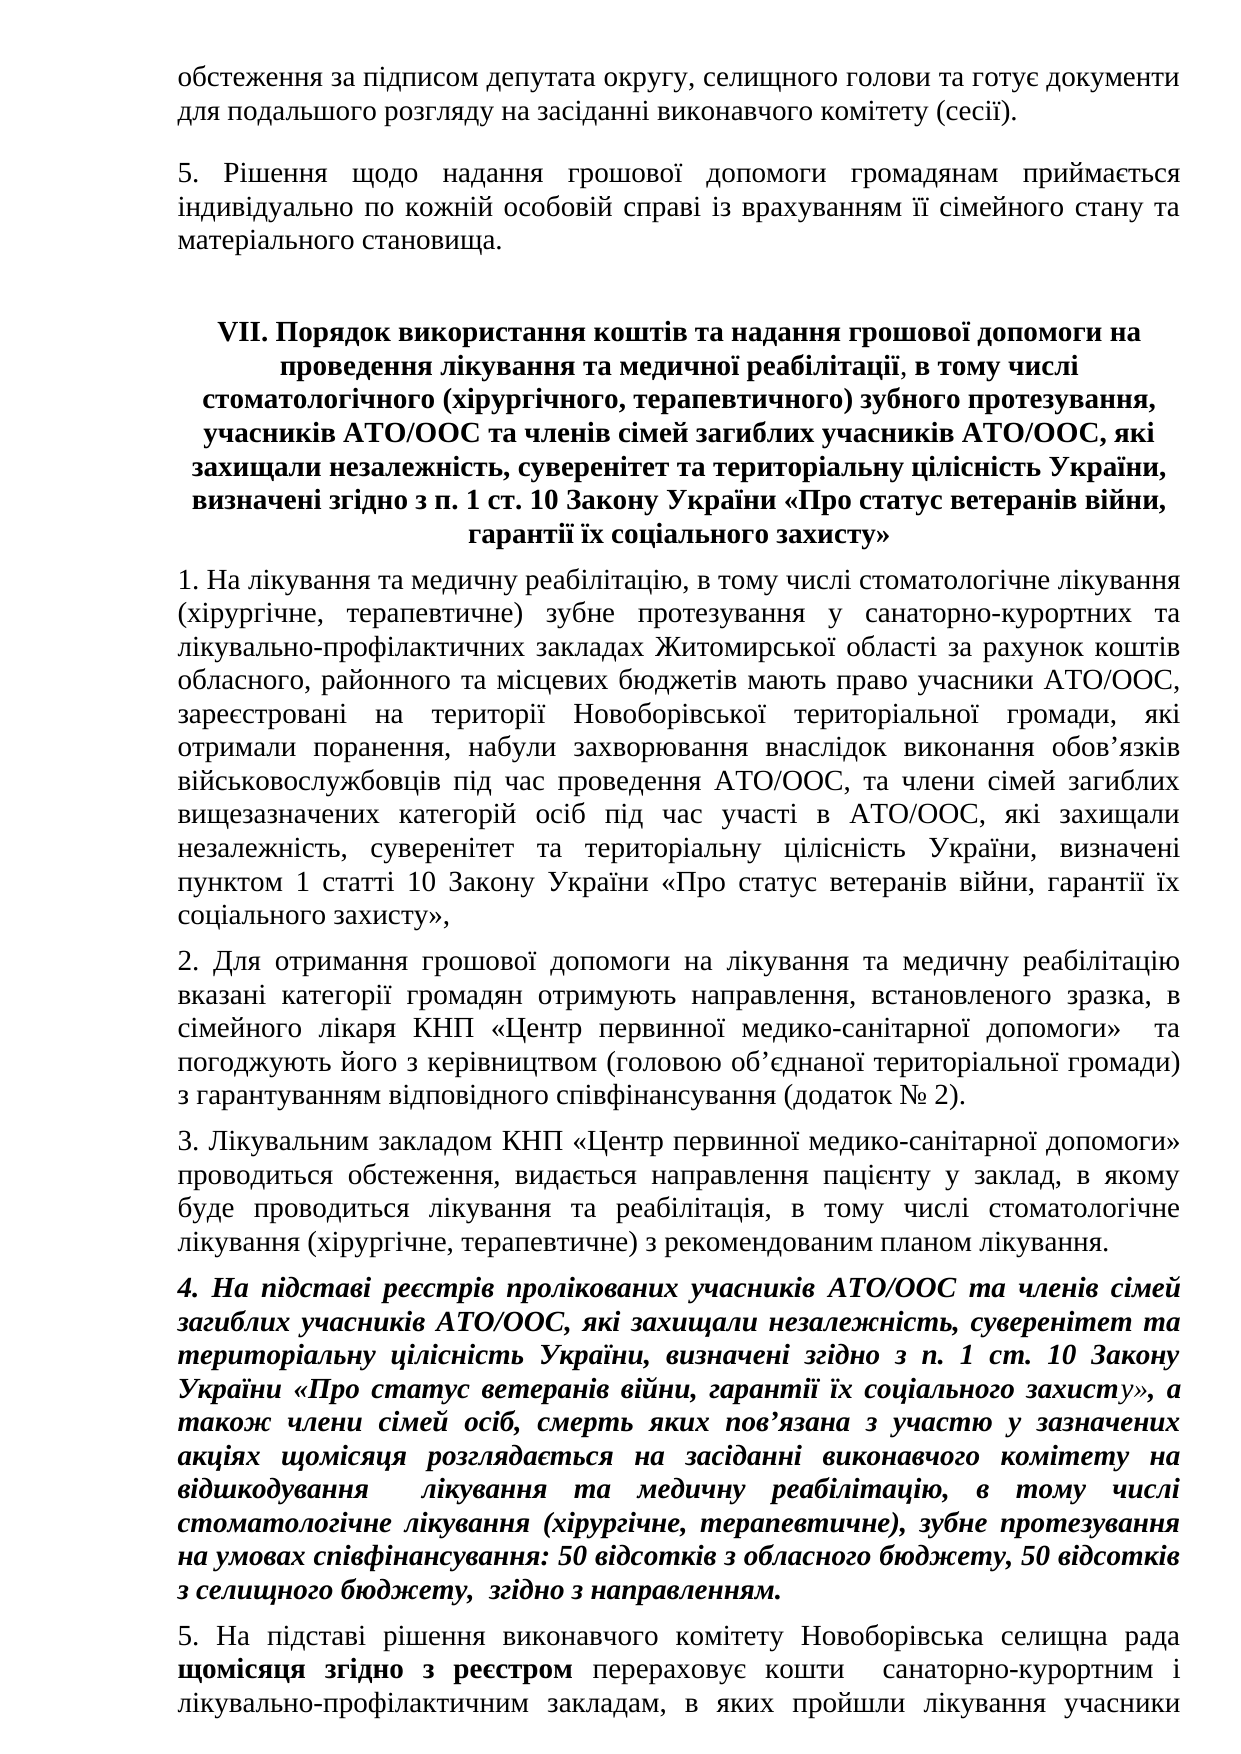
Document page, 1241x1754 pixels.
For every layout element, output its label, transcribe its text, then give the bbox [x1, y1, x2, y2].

text 2. Для отримання грошової допомоги на лікування та медичну реабілітацію вказані категорії громадян отримують направлення, встановленого зразка, в сімейного лікаря КНП «Центр первинної медико-санітарної допомоги» та погоджують його з керівництвом (головою об’єднаної територіальної громади) з гарантуванням відповідного співфінансування (додаток № 2). [177, 943, 1181, 1111]
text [177, 59, 1181, 126]
text 1. На лікування та медичну реабілітацію, в тому числі стоматологічне лікування (хірургічне, терапевтичне) зубне протезування у санаторно-курортних та лікувально-профілактичних закладах Житомирської області за рахунок коштів обласного, районного та місцевих бюджетів мають право учасники АТО/ООС, зареєстровані на території Новоборівської територіальної громади, які отримали поранення, набули захворювання внаслідок виконання обов’язків військовослужбовців під час проведення АТО/ООС, та члени сімей загиблих вищезазначених категорій осіб під час участі в АТО/ООС, які захищали незалежність, суверенітет та територіальну цілісність України, визначені пунктом 1 статті 10 Закону України «Про статус ветеранів війни, гарантії їх соціального захисту», [177, 562, 1181, 931]
text VII. Порядок використання коштів та надання грошової допомоги на проведення лікування та медичної реабілітації, в тому числі стоматологічного (хірургічного, терапевтичного) зубного протезування, учасників АТО/ООС та членів сімей загиблих учасників АТО/ООС, які захищали незалежність, суверенітет та територіальну цілісність України, визначені згідно з п. 1 ст. 10 Закону України «Про статус ветеранів війни, гарантії їх соціального захисту» [177, 314, 1181, 549]
text 3. Лікувальним закладом КНП «Центр первинної медико-санітарної допомоги» проводиться обстеження, видається направлення пацієнту у заклад, в якому буде проводиться лікування та реабілітація, в тому числі стоматологічне лікування (хірургічне, терапевтичне) з рекомендованим планом лікування. [177, 1123, 1181, 1258]
text 5. Рішення щодо надання грошової допомоги громадянам приймається індивідуально по кожній особовій справі із врахуванням її сімейного стану та матеріального становища. [177, 155, 1181, 256]
text 4. На підставі реєстрів пролікованих учасників АТО/ООС та членів сімей загиблих учасників АТО/ООС, які захищали незалежність, суверенітет та територіальну цілісність України, визначені згідно з п. 1 ст. 10 Закону України «Про статус ветеранів війни, гарантії їх соціального захисту», а також члени сімей осіб, смерть яких пов’язана з участю у зазначених акціях щомісяця розглядається на засіданні виконавчого комітету на відшкодування лікування та медичну реабілітацію, в тому числі стоматологічне лікування (хірургічне, терапевтичне), зубне протезування на умовах співфінансування: 50 відсотків з обласного бюджету, 50 відсотків з селищного бюджету, згідно з направленням. [177, 1270, 1181, 1606]
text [177, 1618, 1181, 1719]
